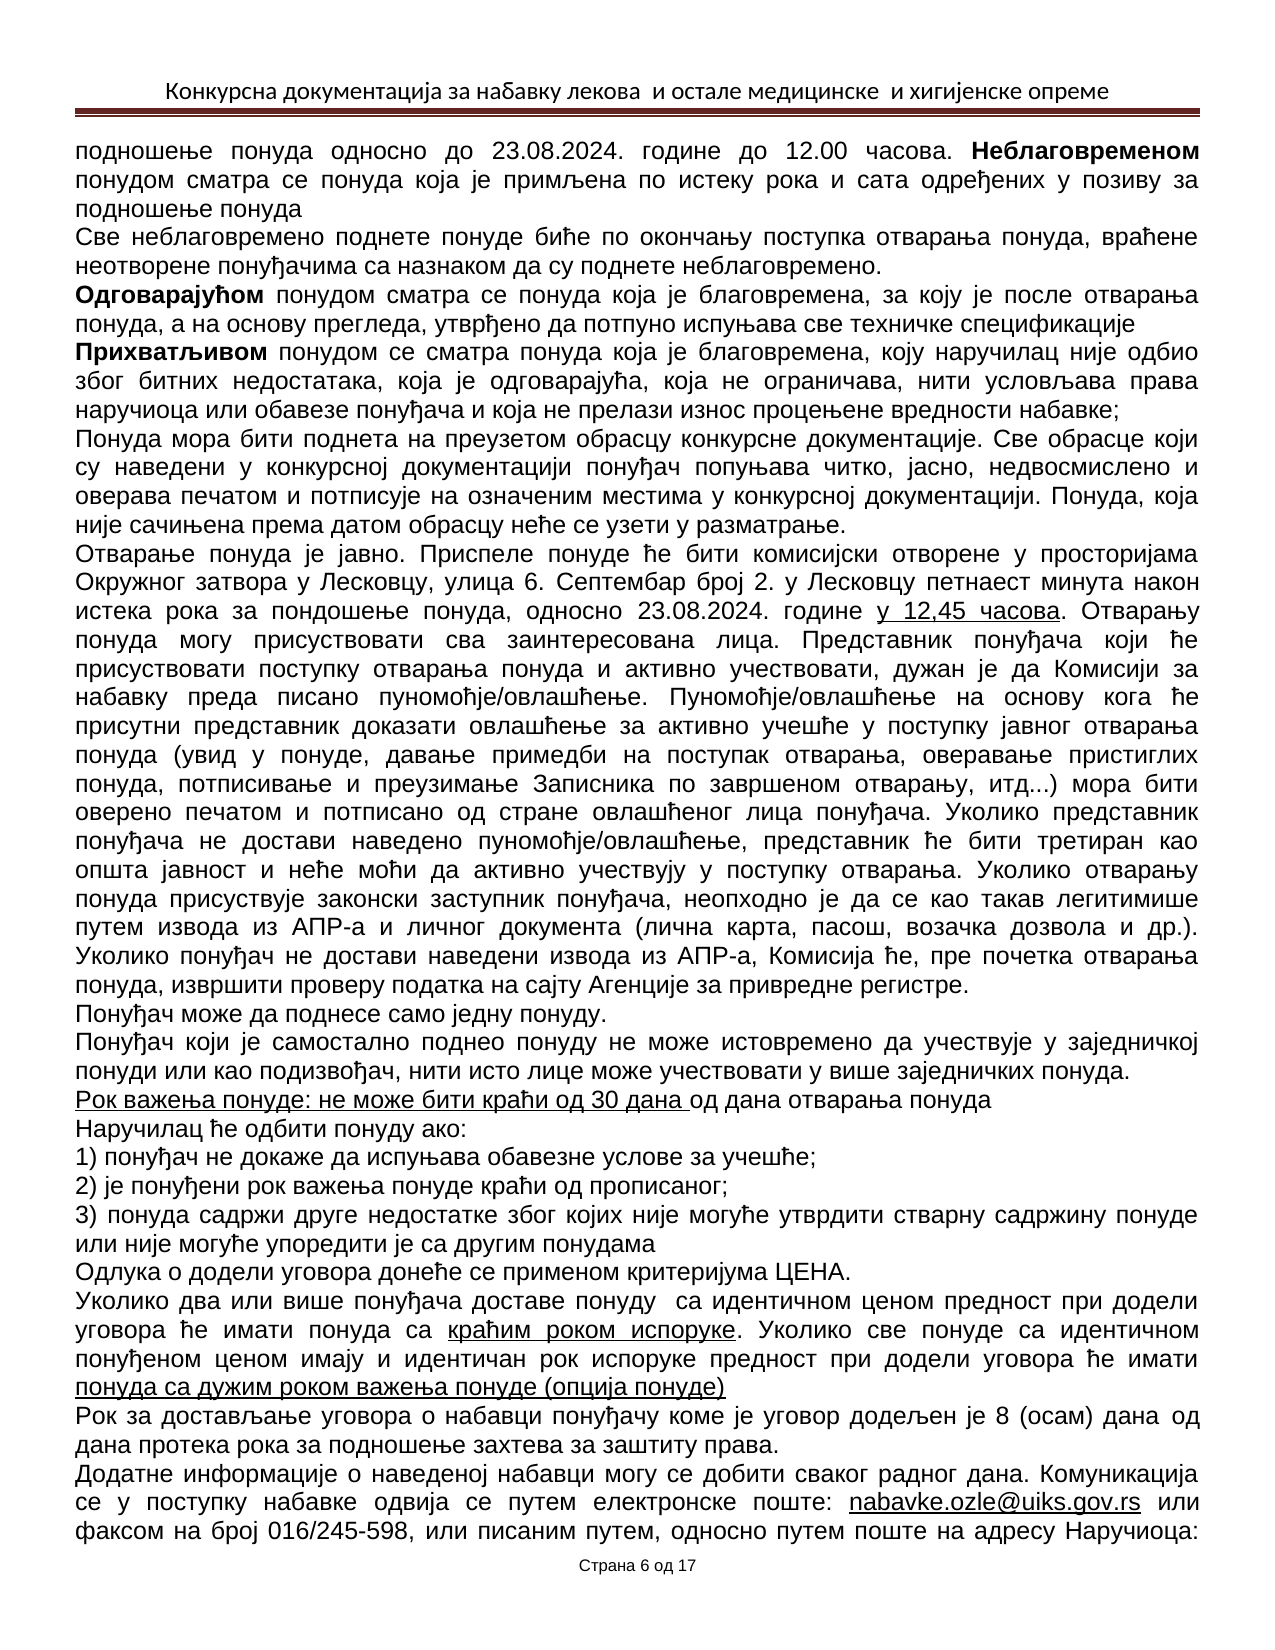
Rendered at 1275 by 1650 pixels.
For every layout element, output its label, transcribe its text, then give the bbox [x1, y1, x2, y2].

text Понуда мора бити поднета на преузетом обрасцу конкурсне документације. Све обрасце који су наведени у конкурсној документацији понуђач попуњава читко, јасно, недвосмислено и оверава печатом и потписује на означеним местима у конкурсној документацији. Понудa, којa ниje сачињенa према датом обрасцу неће се узети у разматрање. [75, 424, 1200, 539]
text 2) је понуђени рок важења понуде краћи од прописаног; [75, 1171, 1200, 1200]
text Одлука о додели уговора донеће се применом критеријума ЦЕНА. [75, 1257, 1200, 1286]
text Уколико два или више понуђача доставе понуду са идентичном ценом предност при додели уговора ће имати понуда са краћим роком испоруке. Уколико све понуде са идентичном понуђеном ценом имају и идентичан рок испоруке предност при додели уговора ће имати понуда са дужим роком важења понуде (опција понуде) [75, 1286, 1200, 1401]
text 1) понуђач не докаже да испуњава обавезне услове за учешће; [75, 1142, 1200, 1171]
text 3) понуда садржи друге недостатке због којих није могуће утврдити стварну садржину понуде или није могуће упоредити је са другим понудама [75, 1200, 1200, 1257]
text Одговарајућом понудом сматра се понуда која је благовремена, за коју је после отварања понуда, а на основу прегледа, утврђено да потпуно испуњава све техничке спецификације [75, 280, 1200, 337]
text Све неблаговремено поднете понуде биће по окончању поступка отварања понуда, враћене неотворене понуђачима са назнаком да су поднете неблаговремено. [75, 222, 1200, 280]
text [75, 136, 1200, 222]
text Прихватљивом понудом се сматра понуда која је благовремена, коју наручилац није одбио због битних недостатака, која је одговарајућа, која не ограничава, нити условљава права наручиоца или обавезе понуђача и која не прелази износ процењене вредности набавке; [75, 337, 1200, 424]
text Понуђач који је самостално поднео понуду не може истовремено да учествује у заједничкој понуди или као подизвођач, нити исто лице може учествовати у више заједничких понуда. [75, 1027, 1200, 1085]
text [75, 1459, 1200, 1545]
text Рок важења понуде: не може бити краћи од 30 дана од дана отварања понуда [75, 1085, 1200, 1114]
text Отварање понуда је јавно. Приспеле понуде ће бити комисијски отворене у просторијама Окружног затвора у Лесковцу, улица 6. Септембар број 2. у Лесковцу петнаест минута након истека рока за пондошење понуда, односно 23.08.2024. године у 12,45 часова. Отварању понуда могу присуствовати сва заинтересована лица. Представник понуђача који ће присуствовати поступку отварања понуда и активно учествовати, дужан је да Комисији за набавку преда писано пуномоћје/овлашћење. Пуномоћје/овлашћење на основу кога ће присутни представник доказати овлашћење за активно учешће у поступку јавног отварања понуда (увид у понуде, давање примедби на поступак отварања, оверавање пристиглих понуда, потписивање и преузимање Записника по завршеном отварању, итд...) мора бити оверено печатом и потписано од стране овлашћеног лица понуђача. Уколико представник понуђача не достави наведено пуномоћје/овлашћење, представник ће бити третиран као општа јавност и неће моћи да активно учествују у поступку отварања. Уколико отварању понуда присуствује законски заступник понуђача, неопходно је да се као такав легитимише путем извода из АПР-а и личног документа (лична карта, пасош, возачка дозвола и др.). Уколико понуђач не достави наведени извода из АПР-а, Комисија ће, пре почетка отварања понуда, извршити проверу податка на сајту Агенције за привредне регистре. [75, 539, 1200, 999]
text Наручилац ће одбити понуду ако: [75, 1114, 1200, 1142]
text Понуђач може да поднесе само једну понуду. [75, 999, 1200, 1027]
text Рок за достављање уговора о набавци понуђачу коме је уговор додељен је 8 (осам) дана од дана протека рока за подношење захтева за заштиту права. [75, 1401, 1200, 1459]
